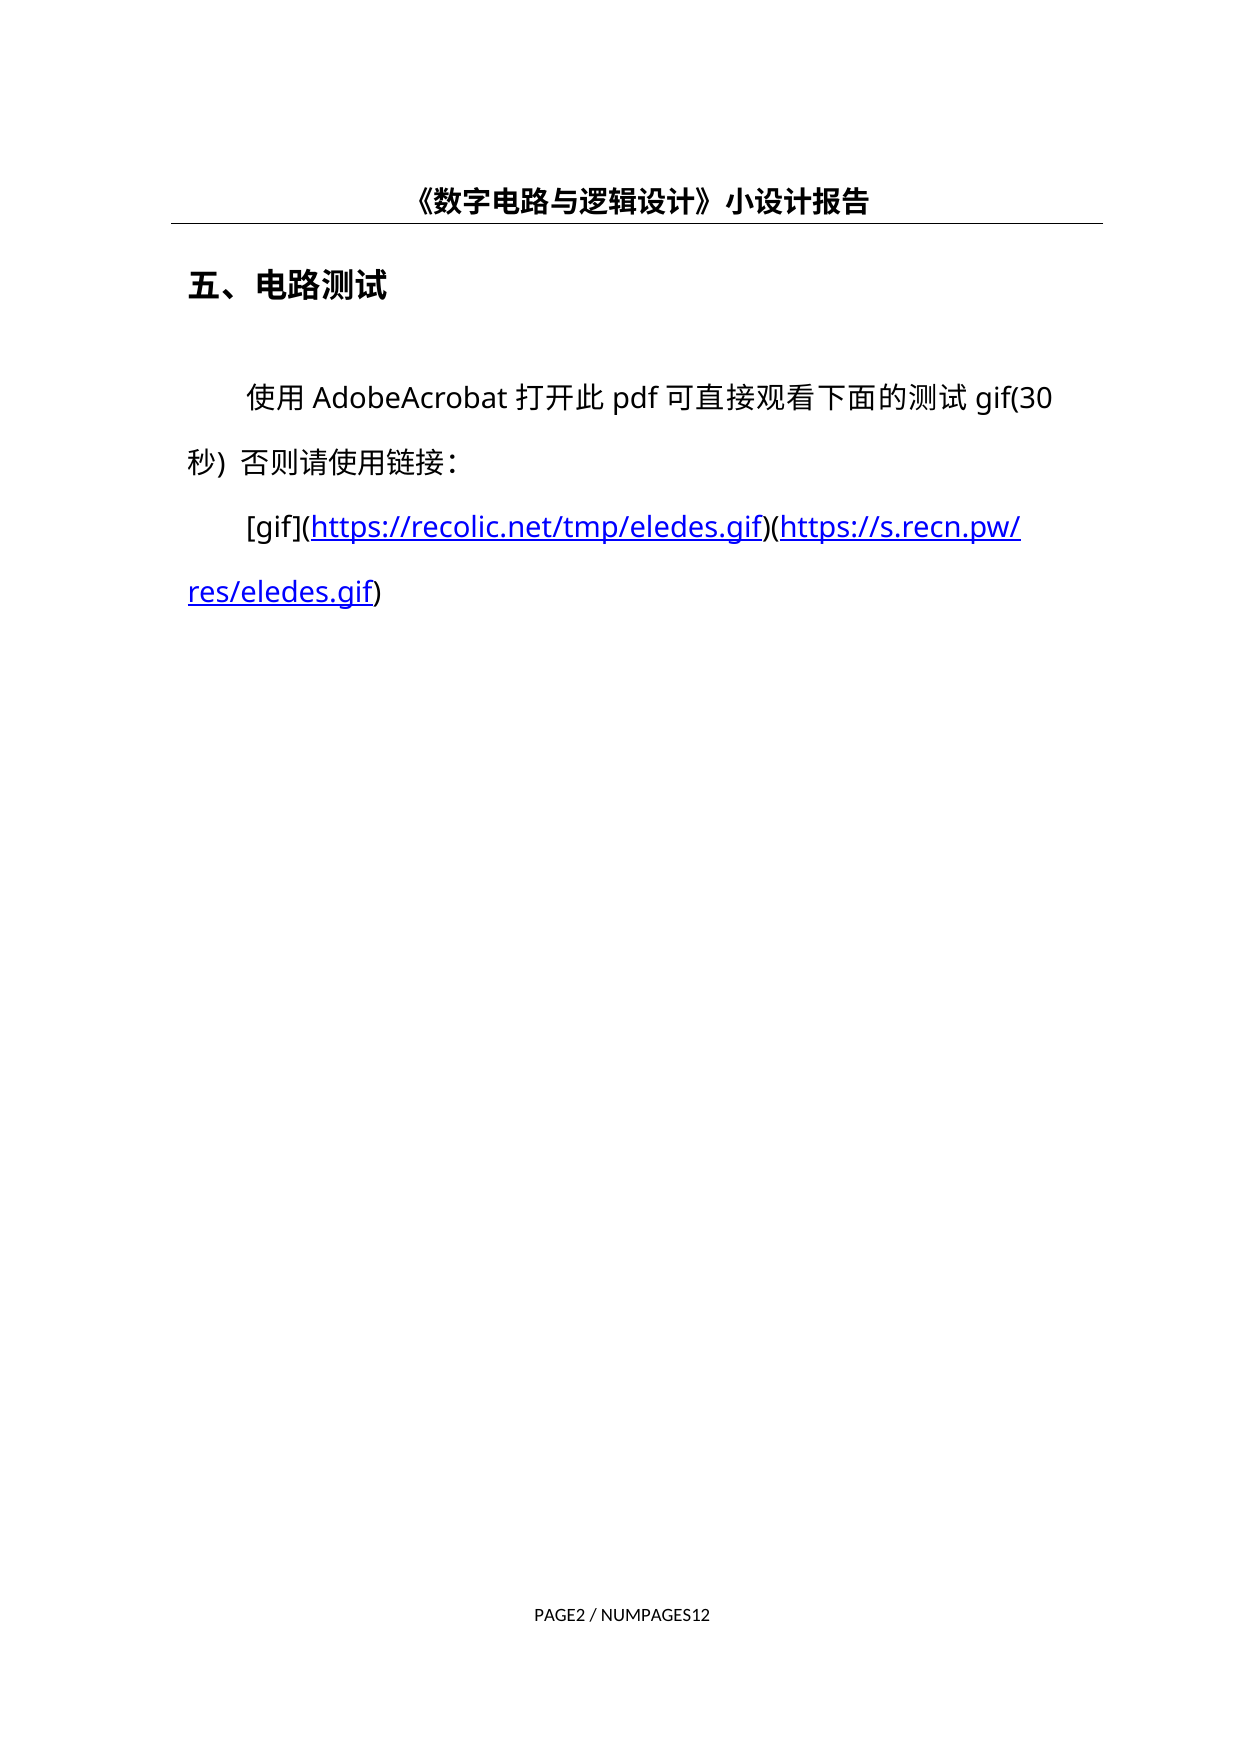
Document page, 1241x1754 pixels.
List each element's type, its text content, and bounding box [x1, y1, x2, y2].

subtitle 五、电路测试 [187, 251, 1053, 316]
text 使用AdobeAcrobat打开此pdf可直接观看下面的测试gif(30秒) 否则请使用链接： [187, 363, 1053, 493]
text [gif](https://recolic.net/tmp/eledes.gif)(https://s.recn.pw/res/eledes.gif) [187, 493, 1053, 623]
